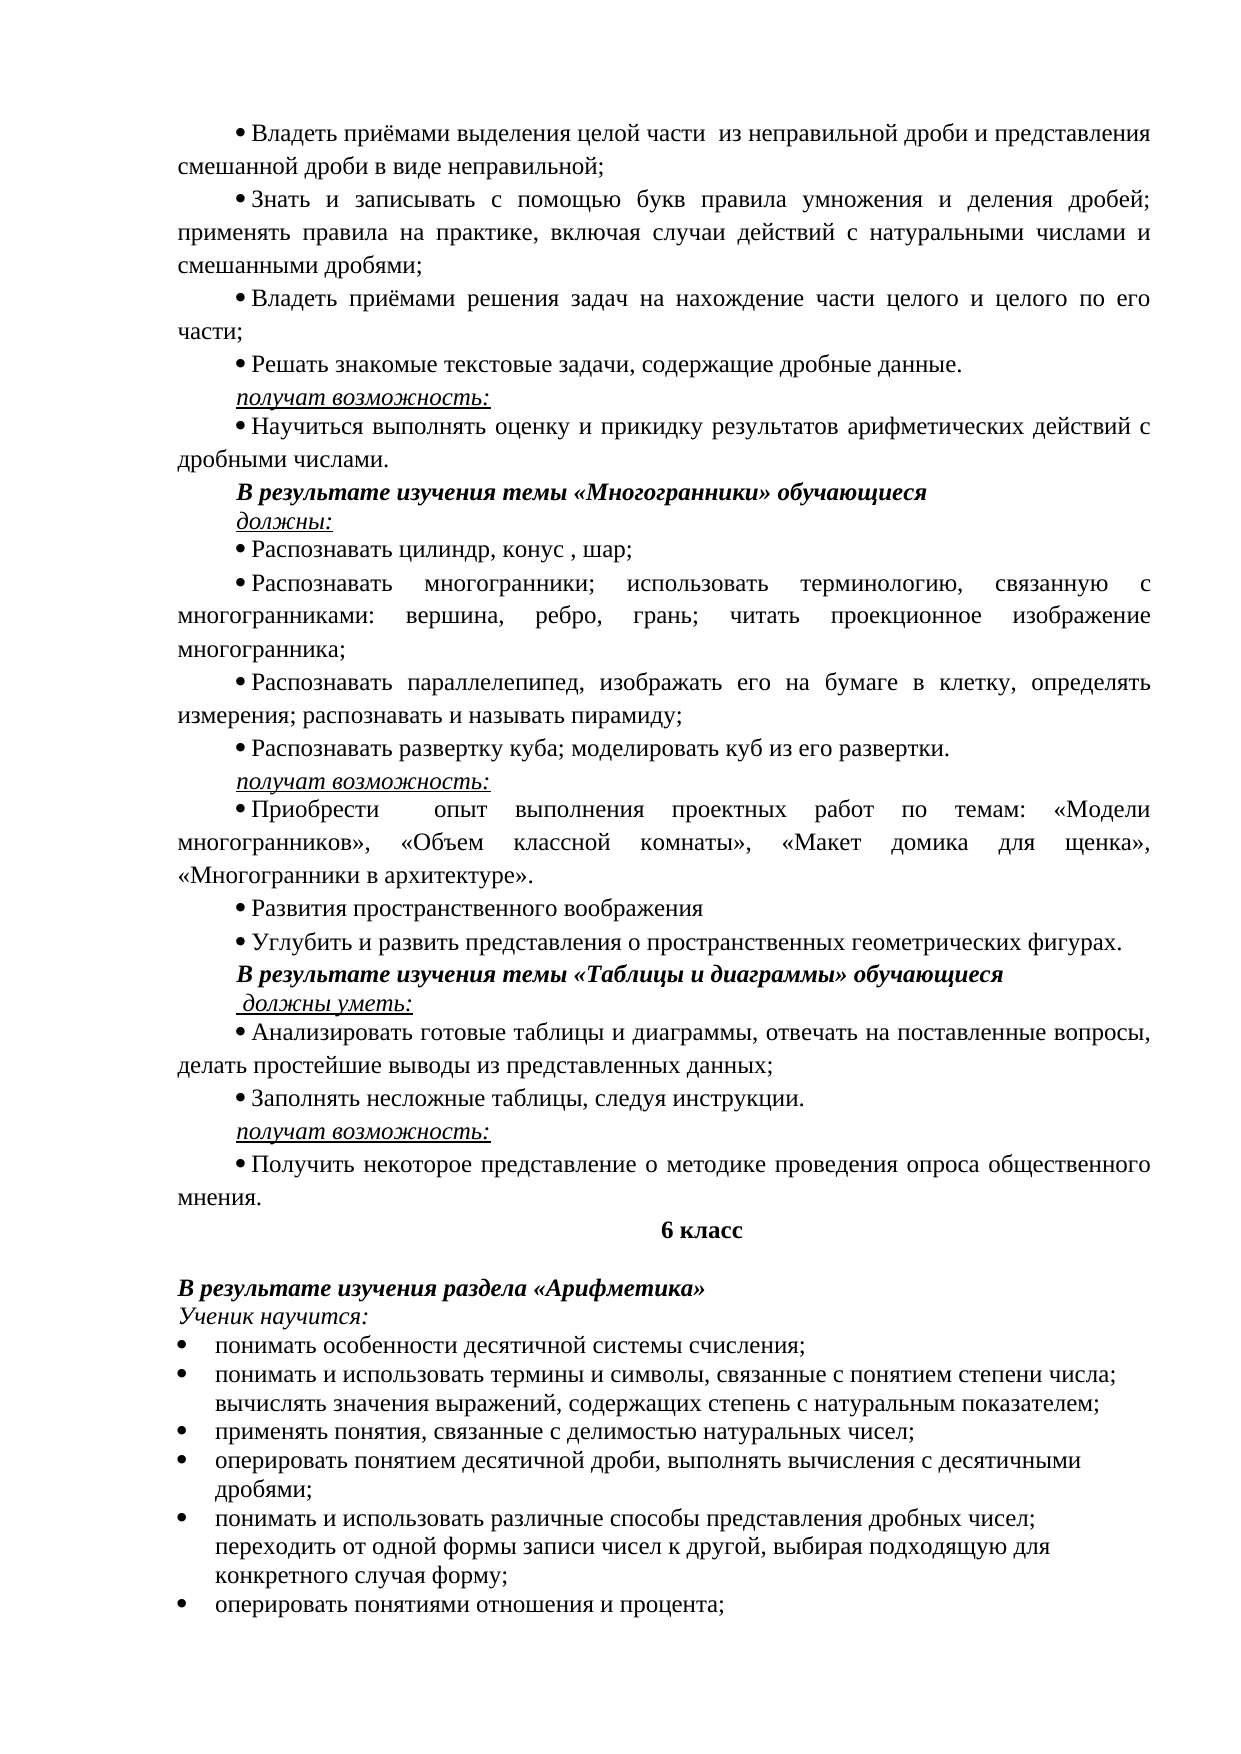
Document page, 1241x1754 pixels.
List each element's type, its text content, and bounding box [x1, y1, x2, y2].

list Владеть приёмами решения задач на нахождение части целого и целого по его части; [177, 283, 1152, 345]
list Анализировать готовые таблицы и диаграммы, отвечать на поставленные вопросы, делать простейшие выводы из представленных данных; [177, 1017, 1152, 1079]
list Владеть приёмами выделения целой части из неправильной дроби и представления смешанной дроби в виде неправильной; [177, 118, 1152, 180]
text В результате изучения темы «Таблицы и диаграммы» обучающиеся [177, 959, 1152, 988]
list оперировать понятиями отношения и процента; [177, 1589, 1152, 1618]
list применять понятия, связанные с делимостью натуральных чисел; [177, 1416, 1152, 1445]
text получат возможность: [177, 766, 1152, 794]
list получат возможность: [177, 1116, 1152, 1145]
list Заполнять несложные таблицы, следуя инструкции. [177, 1083, 1152, 1112]
text В результате изучения раздела «Арифметика» [177, 1273, 1152, 1301]
text должны: [177, 506, 1152, 534]
list понимать и использовать различные способы представления дробных чисел; переходить от одной формы записи чисел к другой, выбирая подходящую для конкретного случая форму; [177, 1503, 1152, 1589]
text В результате изучения темы «Многогранники» обучающиеся [177, 477, 1152, 506]
list Развития пространственного воображения [177, 893, 1152, 922]
text Ученик научится: [177, 1301, 1152, 1330]
list Распознавать развертку куба; моделировать куб из его развертки. [177, 733, 1152, 761]
list оперировать понятием десятичной дроби, выполнять вычисления с десятичными дробями; [177, 1445, 1152, 1503]
list Решать знакомые текстовые задачи, содержащие дробные данные. [177, 349, 1152, 378]
list Научиться выполнять оценку и прикидку результатов арифметических действий с дробными числами. [177, 411, 1152, 473]
list Знать и записывать с помощью букв правила умножения и деления дробей; применять правила на практике, включая случаи действий с натуральными числами и смешанными дробями; [177, 184, 1152, 279]
list Распознавать цилиндр, конус , шар; [177, 534, 1152, 563]
list понимать и использовать термины и символы, связанные с понятием степени числа; вычислять значения выражений, содержащих степень с натуральным показателем; [177, 1359, 1152, 1416]
text должны уметь: [177, 988, 1152, 1017]
list понимать особенности десятичной системы счисления; [177, 1330, 1152, 1359]
list 6 класс [252, 1215, 1152, 1244]
list Получить некоторое представление о методике проведения опроса общественного мнения. [177, 1149, 1152, 1211]
list Распознавать параллелепипед, изображать его на бумаге в клетку, определять измерения; распознавать и называть пирамиду; [177, 667, 1152, 728]
text получат возможность: [177, 382, 1152, 411]
list Распознавать многогранники; использовать терминологию, связанную с многогранниками: вершина, ребро, грань; читать проекционное изображение многогранника; [177, 568, 1152, 662]
list Углубить и развить представления о пространственных геометрических фигурах. [177, 927, 1152, 955]
list Приобрести опыт выполнения проектных работ по темам: «Модели многогранников», «Объем классной комнаты», «Макет домика для щенка», «Многогранники в архитектуре». [177, 794, 1152, 889]
